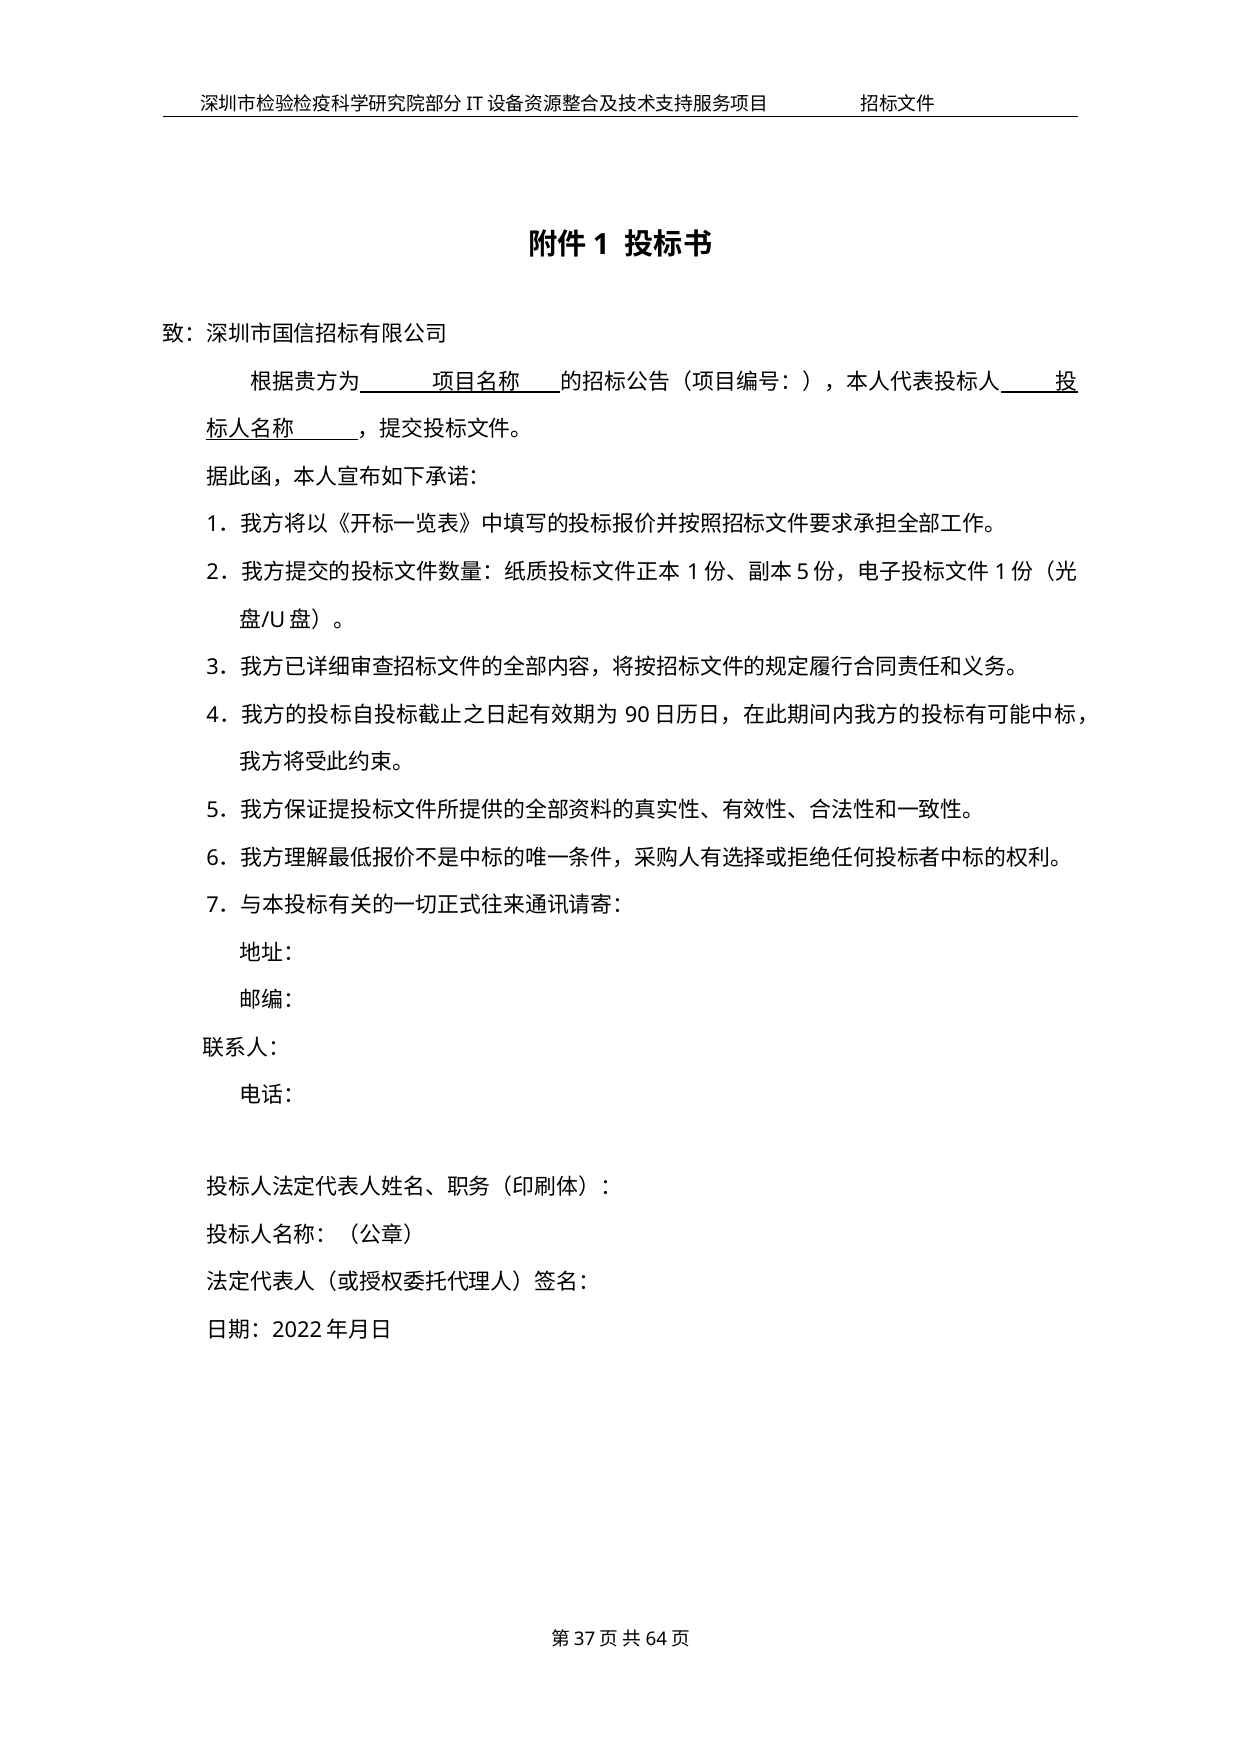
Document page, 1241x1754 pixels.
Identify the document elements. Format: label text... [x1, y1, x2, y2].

text 法定代表人（或授权委托代理人）签名： [162, 1264, 1078, 1296]
text 根据贵方为 项目名称 的招标公告（项目编号：），本人代表投标人 投标人名称 ，提交投标文件。 [206, 364, 1078, 443]
text 6．我方理解最低报价不是中标的唯一条件，采购人有选择或拒绝任何投标者中标的权利。 [206, 839, 1078, 871]
text 联系人： [162, 1030, 1078, 1061]
text 邮编： [162, 982, 1078, 1014]
text 2．我方提交的投标文件数量：纸质投标文件正本1份、副本5份，电子投标文件1份（光盘/U盘）。 [206, 554, 1078, 633]
subtitle 附件1 投标书 [162, 220, 1078, 263]
text 投标人名称：（公章） [162, 1217, 1078, 1248]
text 4．我方的投标自投标截止之日起有效期为90日历日，在此期间内我方的投标有可能中标，我方将受此约束。 [206, 697, 1078, 776]
text 据此函，本人宣布如下承诺： [162, 459, 1078, 491]
text 日期：2022年月日 [162, 1312, 1078, 1344]
text 7．与本投标有关的一切正式往来通讯请寄： [206, 887, 1078, 919]
text 电话： [162, 1077, 1078, 1109]
text 3．我方已详细审查招标文件的全部内容，将按招标文件的规定履行合同责任和义务。 [206, 649, 1078, 681]
text 1．我方将以《开标一览表》中填写的投标报价并按照招标文件要求承担全部工作。 [206, 506, 1078, 538]
text 5．我方保证提投标文件所提供的全部资料的真实性、有效性、合法性和一致性。 [206, 792, 1078, 824]
text 投标人法定代表人姓名、职务（印刷体）： [162, 1169, 1078, 1201]
text 地址： [162, 935, 1078, 966]
text 致：深圳市国信招标有限公司 [162, 316, 1078, 348]
